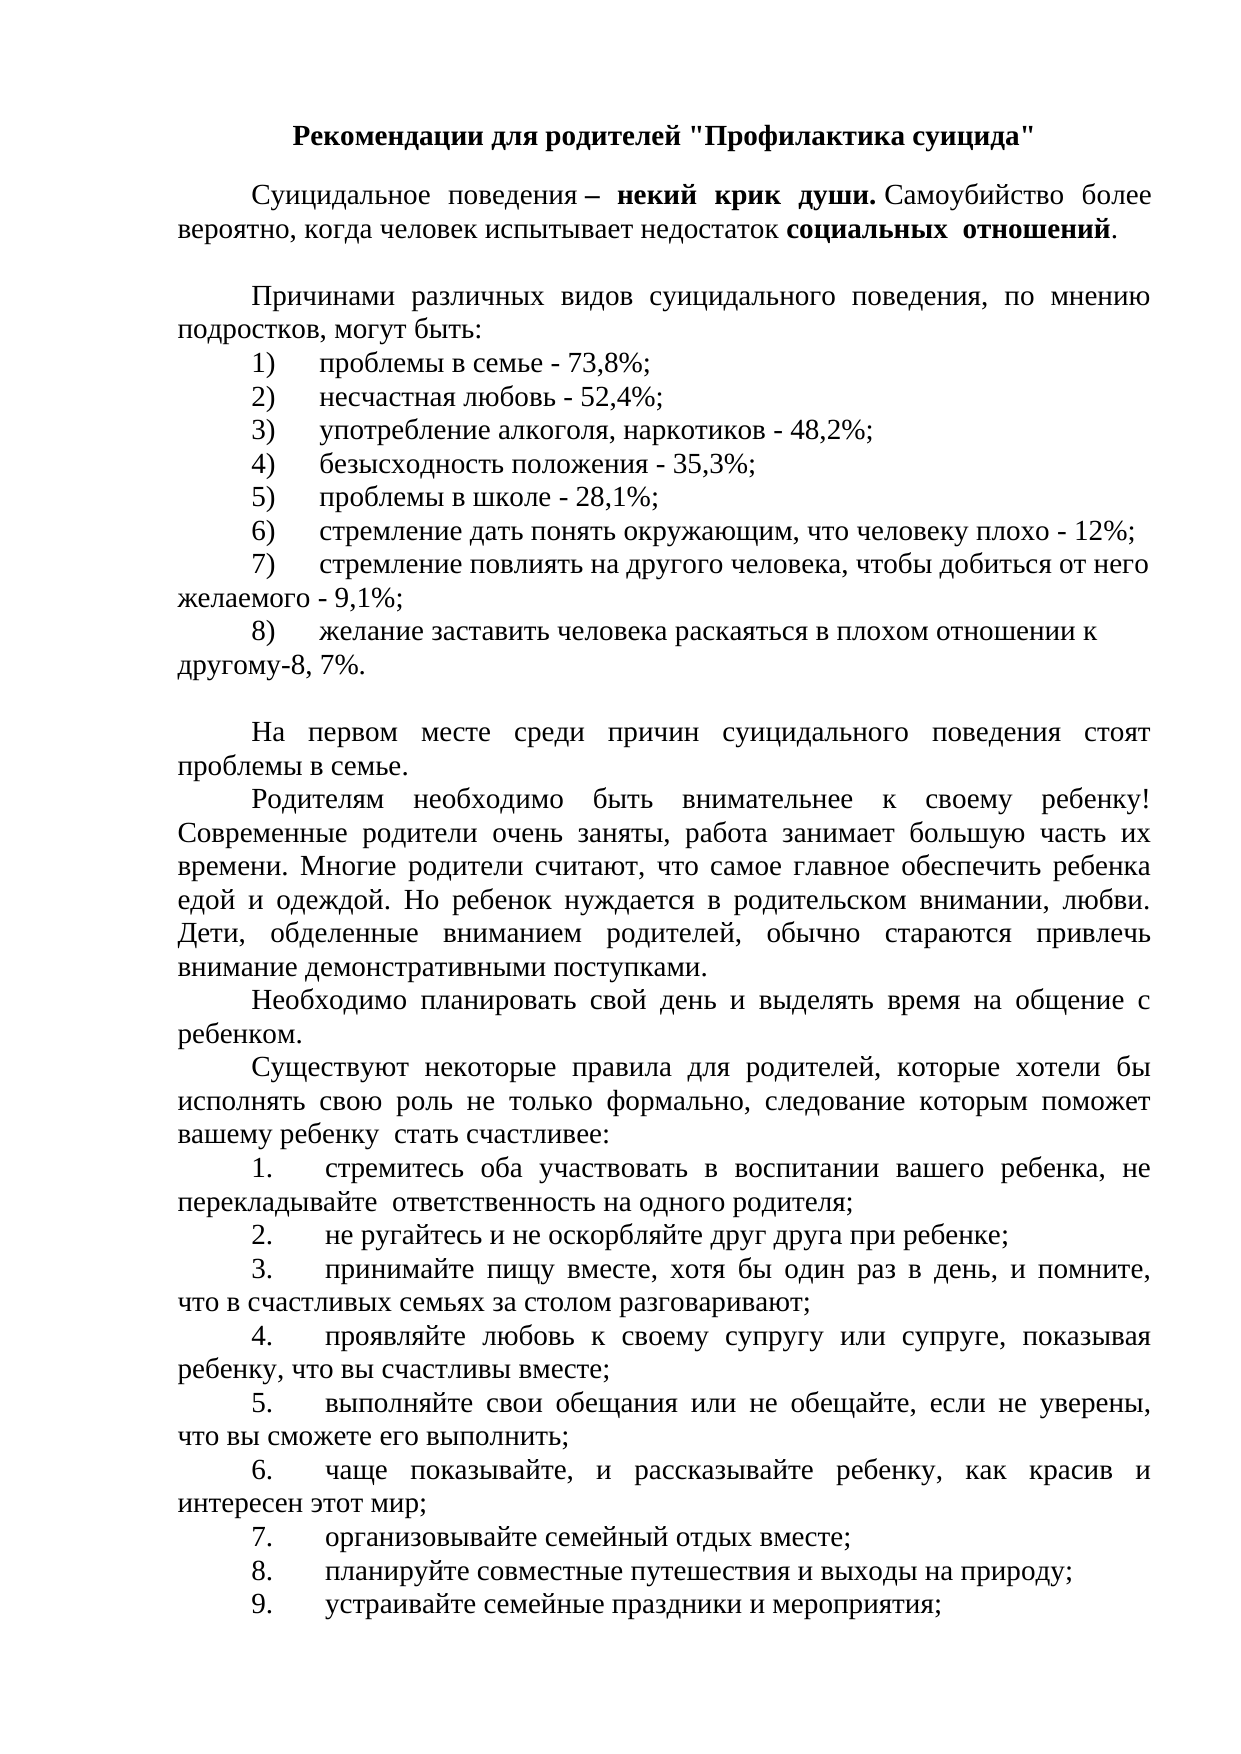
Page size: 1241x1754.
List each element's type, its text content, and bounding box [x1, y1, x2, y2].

text 2) несчастная любовь - 52,4%; [177, 379, 1152, 412]
text 7) стремление повлиять на другого человека, чтобы добиться от него желаемого - 9,1%; [177, 546, 1152, 613]
text 8) желание заставить человека раскаяться в плохом отношении к другому-8, 7%. [177, 613, 1152, 681]
text 1) проблемы в семье - 73,8%; [177, 345, 1152, 379]
text 6) стремление дать понять окружающим, что человеку плохо - 12%; [177, 513, 1152, 546]
text 3) употребление алкоголя, наркотиков - 48,2%; [177, 412, 1152, 446]
list организовывайте семейный отдых вместе; [177, 1519, 1152, 1553]
text 5) проблемы в школе - 28,1%; [177, 479, 1152, 513]
list стремитесь оба участвовать в воспитании вашего ребенка, не перекладывайте ответственность на одного родителя; [177, 1150, 1152, 1217]
text Существуют некоторые правила для родителей, которые хотели бы исполнять свою роль не только формально, следование которым поможет вашему ребенку стать счастливее: [177, 1049, 1152, 1150]
list принимайте пищу вместе, хотя бы один раз в день, и помните, что в счастливых семьях за столом разговаривают; [177, 1251, 1152, 1318]
text Необходимо планировать свой день и выделять время на общение с ребенком. [177, 982, 1152, 1049]
list не ругайтесь и не оскорбляйте друг друга при ребенке; [177, 1217, 1152, 1251]
text Суицидальное поведения – некий крик души. Самоубийство более вероятно, когда человек испытывает недостаток социальных отношений. [177, 177, 1152, 244]
list планируйте совместные путешествия и выходы на природу; [177, 1553, 1152, 1586]
text На первом месте среди причин суицидального поведения стоят проблемы в семье. [177, 714, 1152, 781]
list выполняйте свои обещания или не обещайте, если не уверены, что вы сможете его выполнить; [177, 1385, 1152, 1452]
list устраивайте семейные праздники и мероприятия; [177, 1586, 1152, 1620]
text Причинами различных видов суицидального поведения, по мнению подростков, могут быть: [177, 278, 1152, 345]
text Рекомендации для родителей "Профилактика суицида" [177, 118, 1152, 152]
text Родителям необходимо быть внимательнее к своему ребенку! Современные родители очень заняты, работа занимает большую часть их времени. Многие родители считают, что самое главное обеспечить ребенка едой и одеждой. Но ребенок нуждается в родительском внимании, любви. Дети, обделенные вниманием родителей, обычно стараются привлечь внимание демонстративными поступками. [177, 781, 1152, 982]
list чаще показывайте, и рассказывайте ребенку, как красив и интересен этот мир; [177, 1452, 1152, 1519]
text 4) безысходность положения - 35,3%; [177, 446, 1152, 479]
list проявляйте любовь к своему супругу или супруге, показывая ребенку, что вы счастливы вместе; [177, 1318, 1152, 1385]
